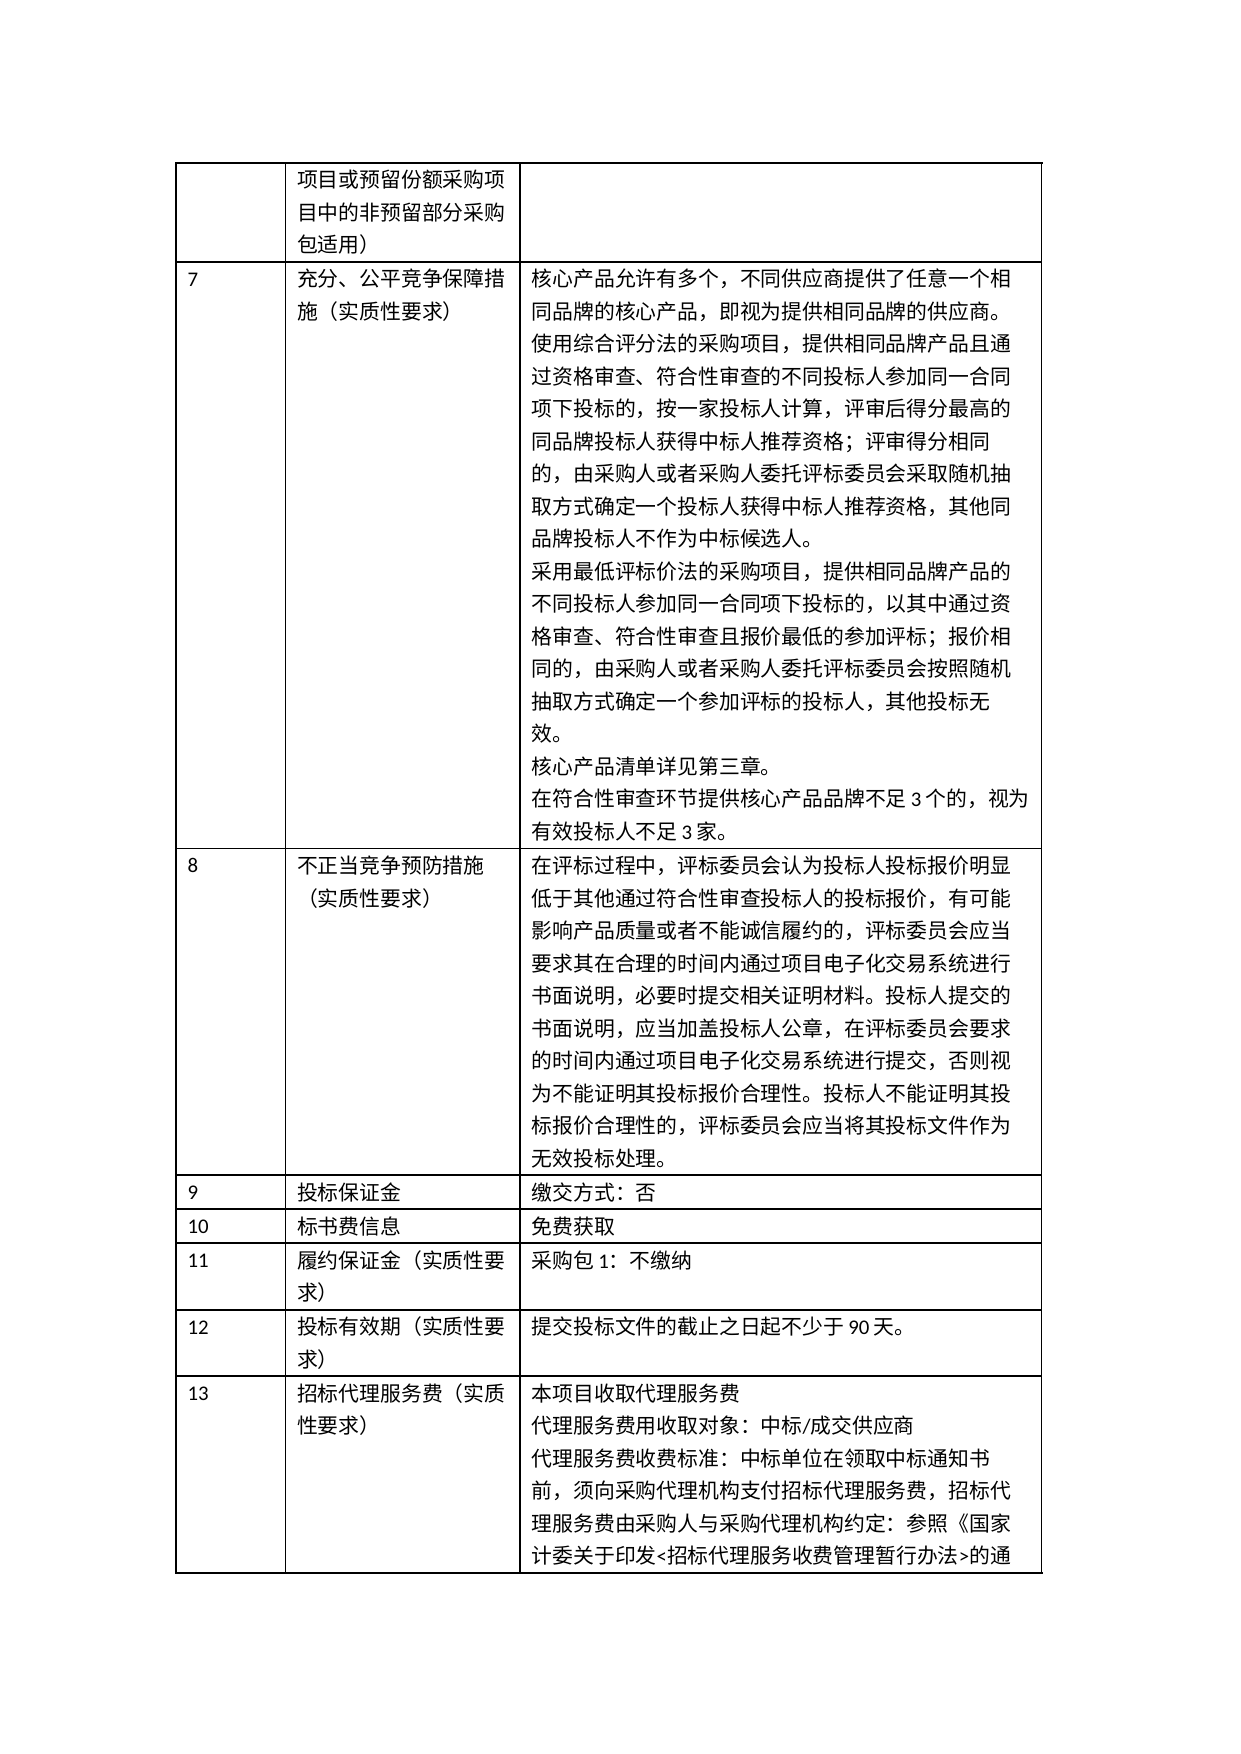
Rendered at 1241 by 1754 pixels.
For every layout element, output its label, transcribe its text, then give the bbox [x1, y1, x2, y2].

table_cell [286, 164, 519, 261]
table_cell 投标保证金 [286, 1176, 519, 1208]
table_cell 9 [177, 1176, 285, 1208]
table_cell 核心产品允许有多个，不同供应商提供了任意一个相同品牌的核心产品，即视为提供相同品牌的供应商。 使用综合评分法的采购项目，提供相同品牌产品且通过资格审查、符合性审查的不同投标人参加同一合同项下投标的，按一家投标人计算，评审后得分最高的同品牌投标人获得中标人推荐资格；评审得分相同的，由采购人或者采购人委托评标委员会采取随机抽取方式确定一个投标人获得中标人推荐资格，其他同品牌投标人不作为中标候选人。 采用最低评标价法的采购项目，提供相同品牌产品的不同投标人参加同一合同项下投标的，以其中通过资格审查、符合性审查且报价最低的参加评标；报价相同的，由采购人或者采购人委托评标委员会按照随机抽取方式确定一个参加评标的投标人，其他投标无效。 核心产品清单详见第三章。 在符合性审查环节提供核心产品品牌不足3个的，视为有效投标人不足3家。 [521, 263, 1041, 848]
table_cell 缴交方式：否 [521, 1176, 1041, 1208]
table_cell 12 [177, 1311, 285, 1375]
table_cell 充分、公平竞争保障措施（实质性要求） [286, 263, 519, 848]
table_cell 不正当竞争预防措施（实质性要求） [286, 849, 519, 1174]
table_cell 标书费信息 [286, 1210, 519, 1242]
table_cell 7 [177, 263, 285, 848]
table_cell 采购包1：不缴纳 [521, 1244, 1041, 1309]
table_cell 履约保证金（实质性要求） [286, 1244, 519, 1309]
table_cell 8 [177, 849, 285, 1174]
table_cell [521, 164, 1041, 261]
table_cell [521, 1377, 1041, 1572]
table_cell 提交投标文件的截止之日起不少于90天。 [521, 1311, 1041, 1375]
table_cell 11 [177, 1244, 285, 1309]
table_cell 投标有效期（实质性要求） [286, 1311, 519, 1375]
table_cell 13 [177, 1377, 285, 1572]
table_cell 10 [177, 1210, 285, 1242]
table_cell 6 [177, 164, 285, 261]
table_cell 免费获取 [521, 1210, 1041, 1242]
table_cell 在评标过程中，评标委员会认为投标人投标报价明显低于其他通过符合性审查投标人的投标报价，有可能影响产品质量或者不能诚信履约的，评标委员会应当要求其在合理的时间内通过项目电子化交易系统进行书面说明，必要时提交相关证明材料。投标人提交的书面说明，应当加盖投标人公章，在评标委员会要求的时间内通过项目电子化交易系统进行提交，否则视为不能证明其投标报价合理性。投标人不能证明其投标报价合理性的，评标委员会应当将其投标文件作为无效投标处理。 [521, 849, 1041, 1174]
table_cell 招标代理服务费（实质性要求） [286, 1377, 519, 1572]
